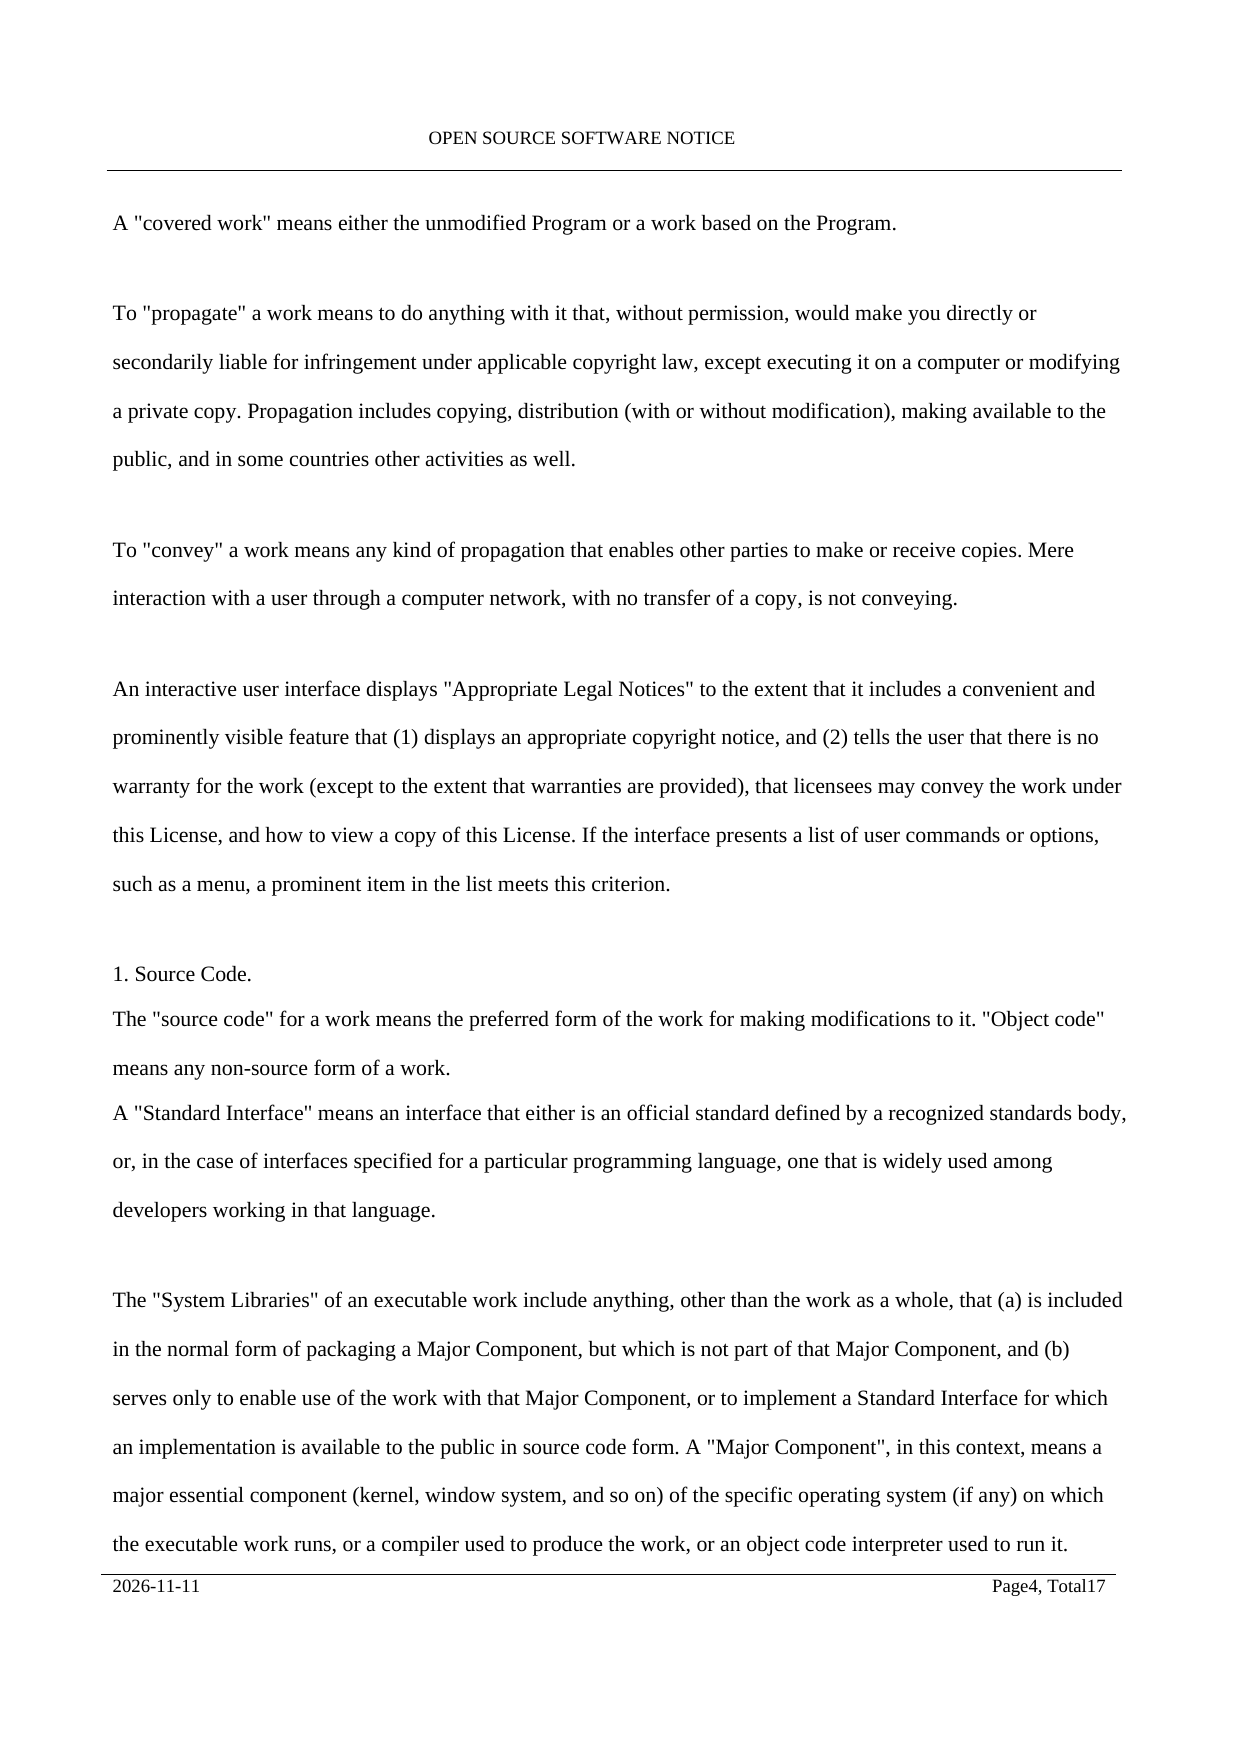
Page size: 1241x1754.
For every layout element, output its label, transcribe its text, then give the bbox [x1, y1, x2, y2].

text A "covered work" means either the unmodified Program or a work based on the Program. [112, 206, 1128, 239]
text A "Standard Interface" means an interface that either is an official standard defined by a recognized standards body, or, in the case of interfaces specified for a particular programming language, one that is widely used among developers working in that language. [112, 1096, 1128, 1226]
text To "convey" a work means any kind of propagation that enables other parties to make or receive copies. Mere interaction with a user through a computer network, with no transfer of a copy, is not conveying. [112, 533, 1128, 614]
text The "System Libraries" of an executable work include anything, other than the work as a whole, that (a) is included in the normal form of packaging a Major Component, but which is not part of that Major Component, and (b) serves only to enable use of the work with that Major Component, or to implement a Standard Interface for which an implementation is available to the public in source code form. A "Major Component", in this context, means a major essential component (kernel, window system, and so on) of the specific operating system (if any) on which the executable work runs, or a compiler used to produce the work, or an object code interpreter used to run it. [112, 1284, 1128, 1560]
text 1. Source Code. [112, 957, 1128, 990]
text To "propagate" a work means to do anything with it that, without permission, would make you directly or secondarily liable for infringement under applicable copyright law, except executing it on a computer or modifying a private copy. Propagation includes copying, distribution (with or without modification), making available to the public, and in some countries other activities as well. [112, 297, 1128, 475]
text An interactive user interface displays "Appropriate Legal Notices" to the extent that it includes a convenient and prominently visible feature that (1) displays an appropriate copyright notice, and (2) tells the user that there is no warranty for the work (except to the extent that warranties are provided), that licensees may convey the work under this License, and how to view a copy of this License. If the interface presents a list of user commands or options, such as a menu, a prominent item in the list meets this criterion. [112, 672, 1128, 899]
text The "source code" for a work means the preferred form of the work for making modifications to it. "Object code" means any non-source form of a work. [112, 1002, 1128, 1083]
